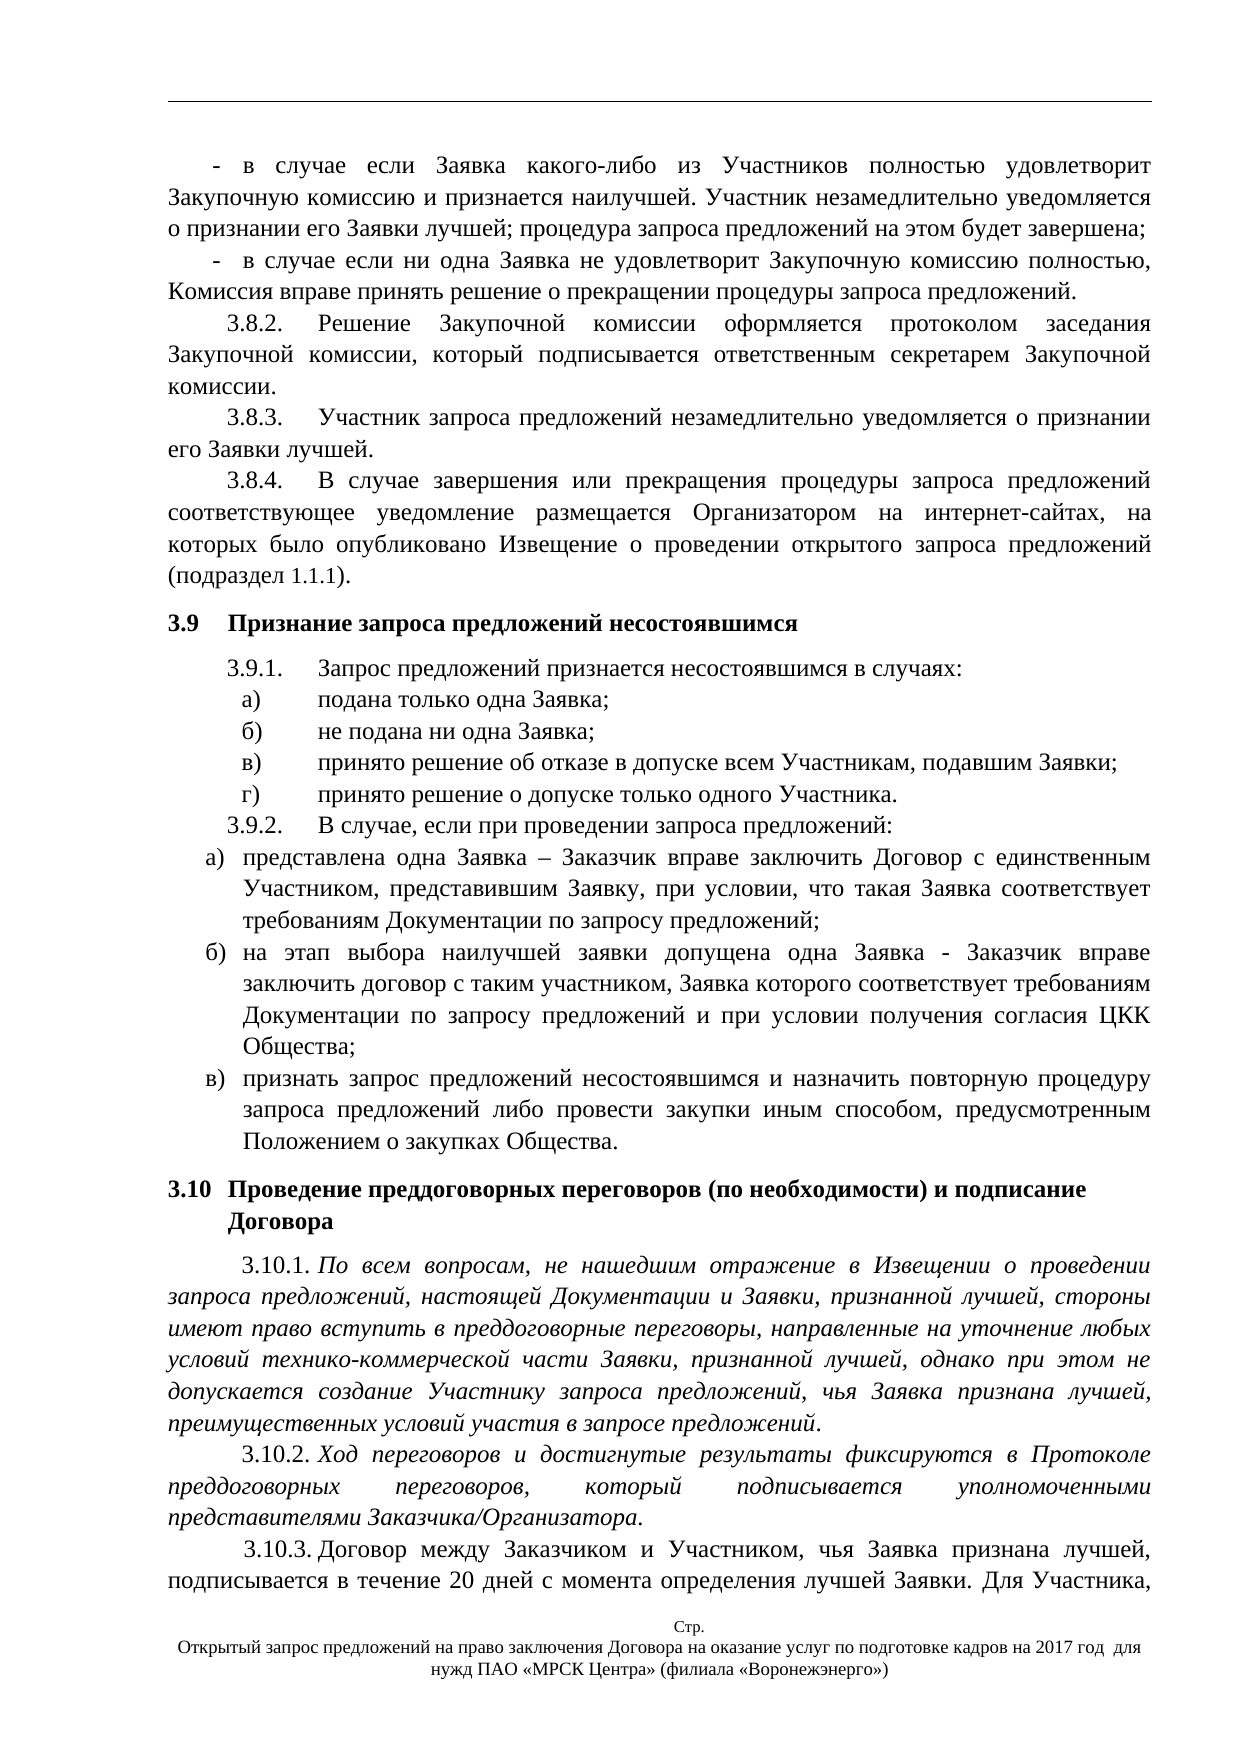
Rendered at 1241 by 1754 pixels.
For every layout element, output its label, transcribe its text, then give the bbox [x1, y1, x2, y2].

list Решение Закупочной комиссии оформляется протоколом заседания Закупочной комиссии, который подписывается ответственным секретарем Закупочной комиссии. [168, 308, 1152, 400]
list Участник запроса предложений незамедлительно уведомляется о признании его Заявки лучшей. [168, 402, 1152, 463]
list признать запрос предложений несостоявшимся и назначить повторную процедуру запроса предложений либо провести закупки иным способом, предусмотренным Положением о закупках Общества. [205, 1063, 1152, 1155]
list Запрос предложений признается несостоявшимся в случаях: [168, 653, 1152, 681]
list в случае если ни одна Заявка не удовлетворит Закупочную комиссию полностью, Комиссия вправе принять решение о прекращении процедуры запроса предложений. [168, 245, 1152, 305]
list на этап выбора наилучшей заявки допущена одна Заявка - Заказчик вправе заключить договор с таким участником, Заявка которого соответствует требованиям Документации по запросу предложений и при условии получения согласия ЦКК Общества; [205, 937, 1152, 1060]
list не подана ни одна Заявка; [168, 716, 1152, 744]
list подана только одна Заявка; [168, 684, 1152, 713]
list По всем вопросам, не нашедшим отражение в Извещении о проведении запроса предложений, настоящей Документации и Заявки, признанной лучшей, стороны имеют право вступить в преддоговорные переговоры, направленные на уточнение любых условий технико-коммерческой части Заявки, признанной лучшей, однако при этом не допускается создание Участнику запроса предложений, чья Заявка признана лучшей, преимущественных условий участия в запросе предложений. [168, 1250, 1152, 1436]
list Ход переговоров и достигнутые результаты фиксируются в Протоколе преддоговорных переговоров, который подписывается уполномоченными представителями Заказчика/Организатора. [168, 1439, 1152, 1531]
list В случае завершения или прекращения процедуры запроса предложений соответствующее уведомление размещается Организатором на интернет-сайтах, на которых было опубликовано Извещение о проведении открытого запроса предложений (подраздел 1.1.1). [168, 466, 1152, 589]
list принято решение об отказе в допуске всем Участникам, подавшим Заявки; [168, 747, 1152, 776]
list В случае, если при проведении запроса предложений: [168, 810, 1152, 839]
subtitle Признание запроса предложений несостоявшимся [168, 608, 1152, 637]
subtitle Проведение преддоговорных переговоров (по необходимости) и подписание Договора [168, 1174, 1152, 1234]
list представлена одна Заявка – Заказчик вправе заключить Договор с единственным Участником, представившим Заявку, при условии, что такая Заявка соответствует требованиям Документации по запросу предложений; [205, 842, 1152, 934]
list в случае если Заявка какого-либо из Участников полностью удовлетворит Закупочную комиссию и признается наилучшей. Участник незамедлительно уведомляется о признании его Заявки лучшей; процедура запроса предложений на этом будет завершена; [168, 150, 1152, 242]
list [168, 1534, 1152, 1594]
list принято решение о допуске только одного Участника. [168, 779, 1152, 808]
